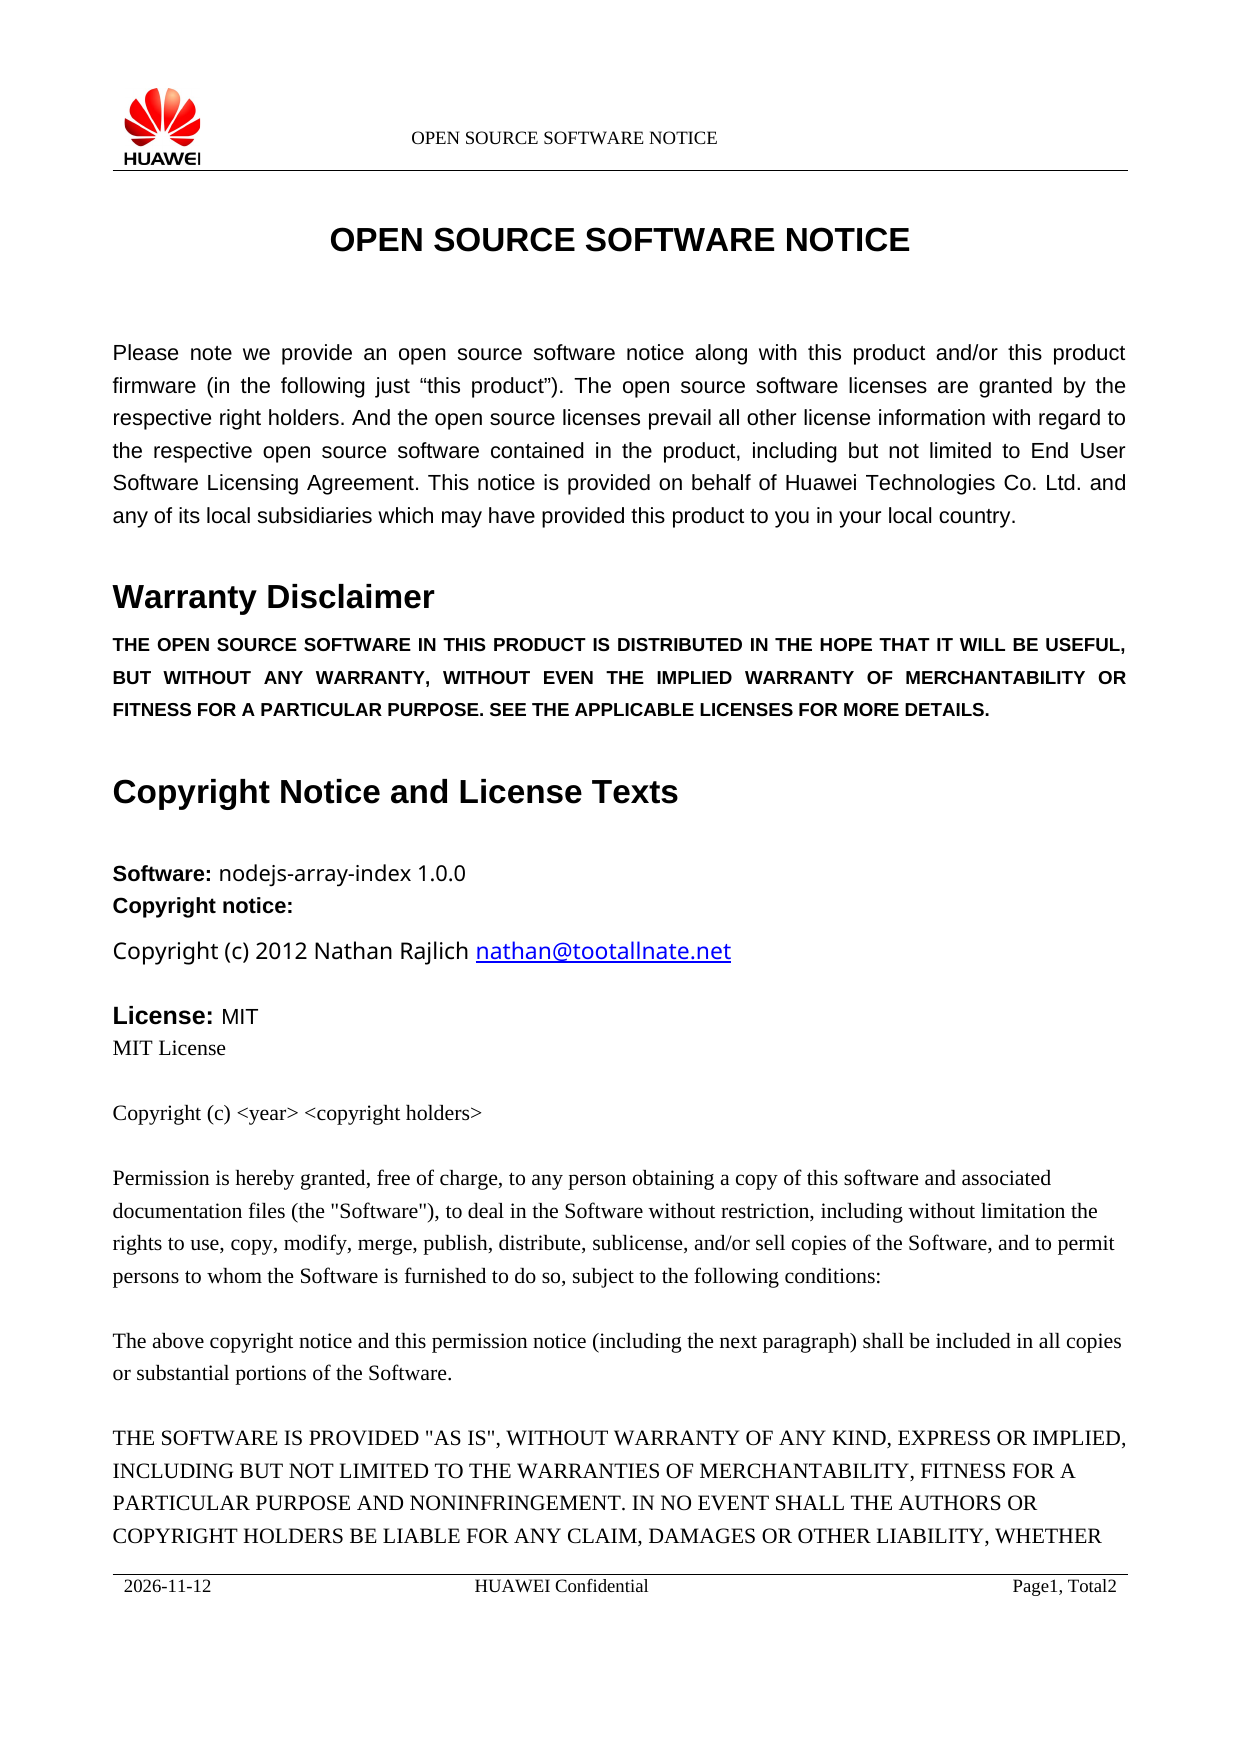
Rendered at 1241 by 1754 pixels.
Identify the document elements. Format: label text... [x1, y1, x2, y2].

text Copyright (c) 2012 Nathan Rajlich nathan@tootallnate.net [112, 934, 1128, 966]
text License: MIT [112, 999, 1128, 1031]
text Copyright notice: [112, 889, 1128, 921]
text Please note we provide an open source software notice along with this product and/or this product firmware (in the following just “this product”). The open source software licenses are granted by the respective right holders. And the open source licenses prevail all other license information with regard to the respective open source software contained in the product, including but not limited to End User Software Licensing Agreement. This notice is provided on behalf of Huawei Technologies Co. Ltd. and any of its local subsidiaries which may have provided this product to you in your local country. [112, 336, 1128, 531]
title Software: nodejs-array-index 1.0.0 [112, 856, 1128, 889]
text OPEN SOURCE SOFTWARE NOTICE [112, 206, 1128, 271]
picture [124, 88, 201, 165]
text Copyright Notice and License Texts [112, 759, 1128, 824]
text The open source software in this product is distributed in the hope that it will be useful, but WITHOUT ANY WARRANTY, without even the implied warranty of MERCHANTABILITY or FITNESS FOR A PARTICULAR PURPOSE. See the applicable licenses for more details. [112, 629, 1128, 726]
text Warranty Disclaimer [112, 564, 1128, 629]
